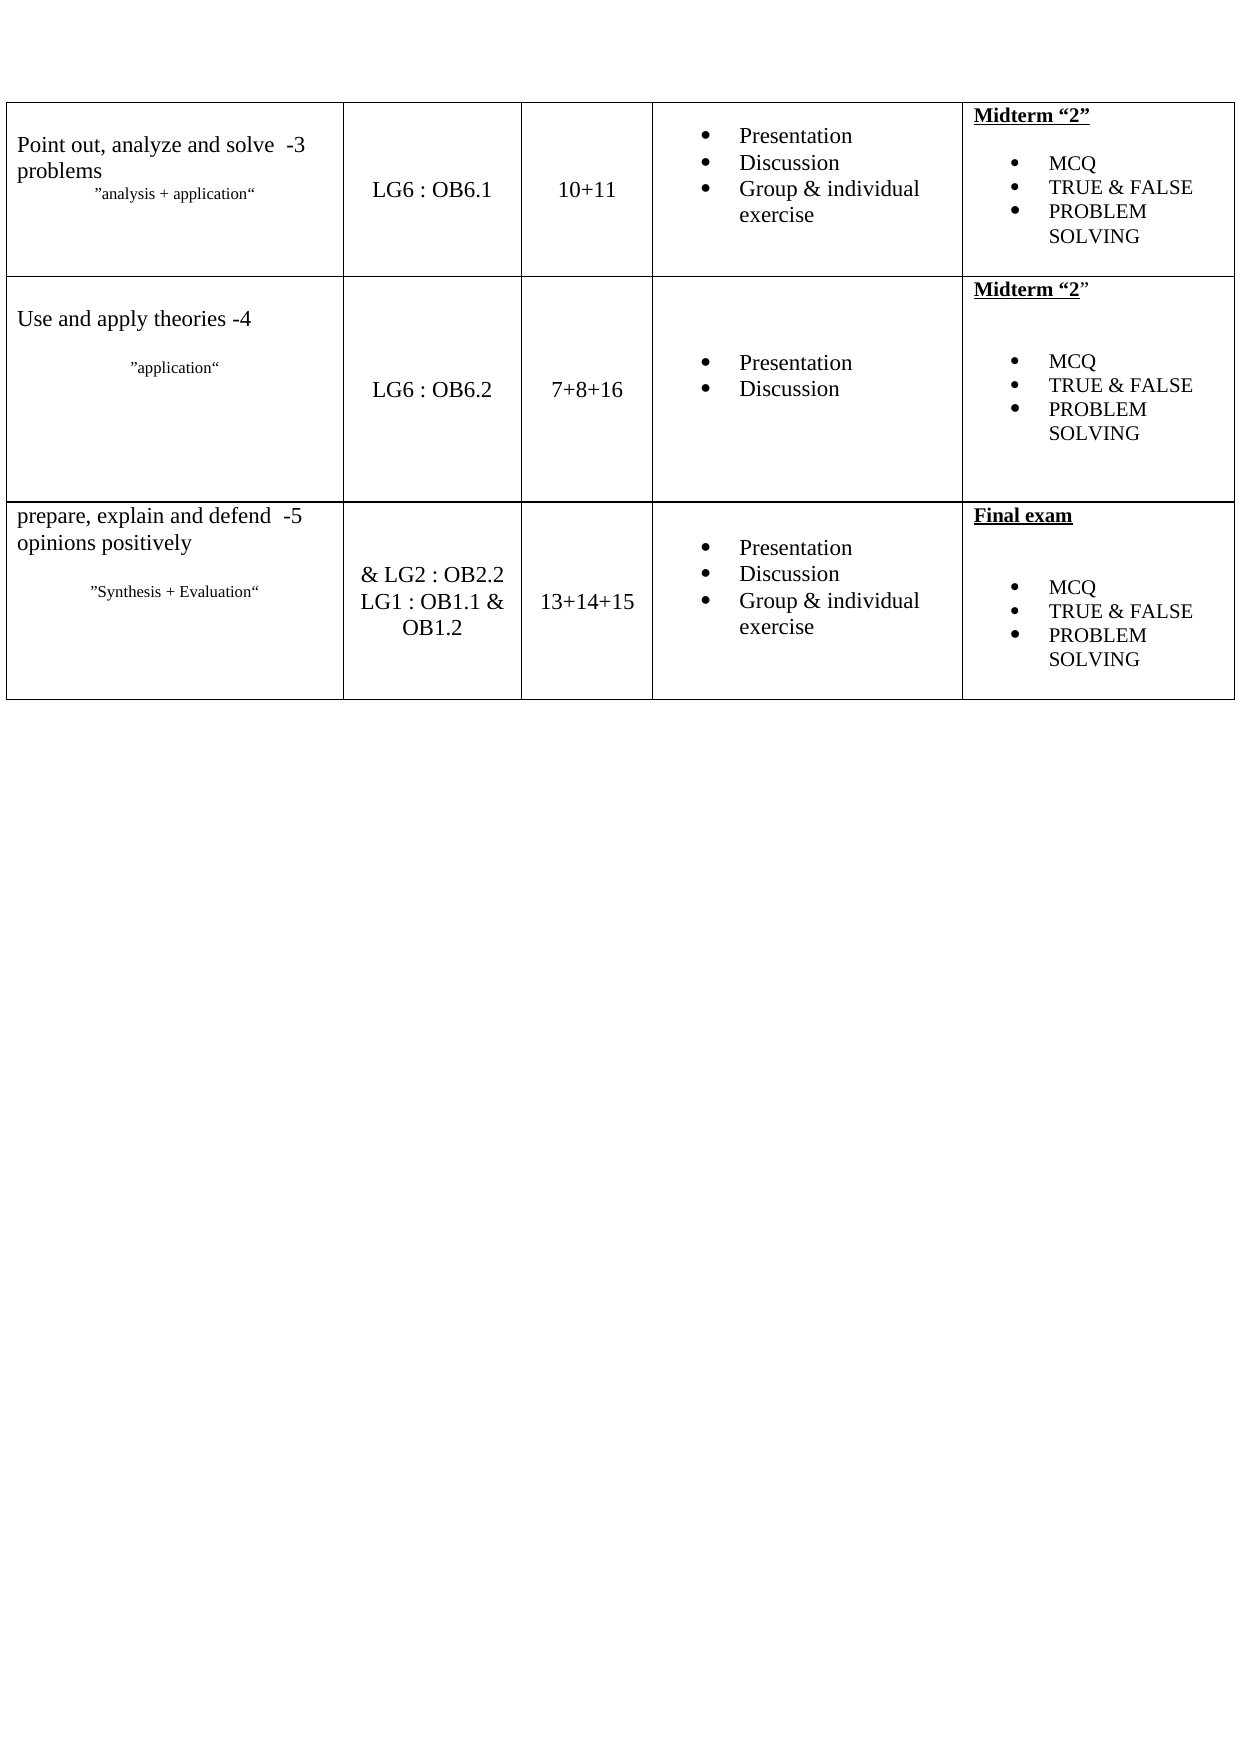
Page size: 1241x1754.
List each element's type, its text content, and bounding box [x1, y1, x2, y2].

table_cell Final exam MCQ TRUE & FALSE PROBLEM SOLVING [963, 503, 1234, 699]
table_cell 7+8+16 [522, 277, 652, 501]
table_cell 3- Point out, analyze and solve problems “analysis + application” [7, 103, 343, 276]
table_cell Midterm “2” MCQ TRUE & FALSE PROBLEM SOLVING [963, 103, 1234, 276]
table_cell 13+14+15 [522, 503, 652, 699]
table_cell 5- prepare, explain and defend opinions positively “Synthesis + Evaluation” [7, 503, 343, 699]
table_cell 4- Use and apply theories “application” [7, 277, 343, 501]
table_cell 10+11 [522, 103, 652, 276]
table_cell Presentation Discussion [653, 277, 962, 501]
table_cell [653, 103, 962, 276]
table_cell LG6 : OB6.2 [344, 277, 521, 501]
table_cell LG6 : OB6.1 [344, 103, 521, 276]
table_cell Midterm “2” MCQ TRUE & FALSE PROBLEM SOLVING [963, 277, 1234, 501]
table_cell LG2 : OB2.2 & LG1 : OB1.1 & OB1.2 [344, 503, 521, 699]
table_cell Presentation Discussion Group & individual exercise [653, 503, 962, 699]
